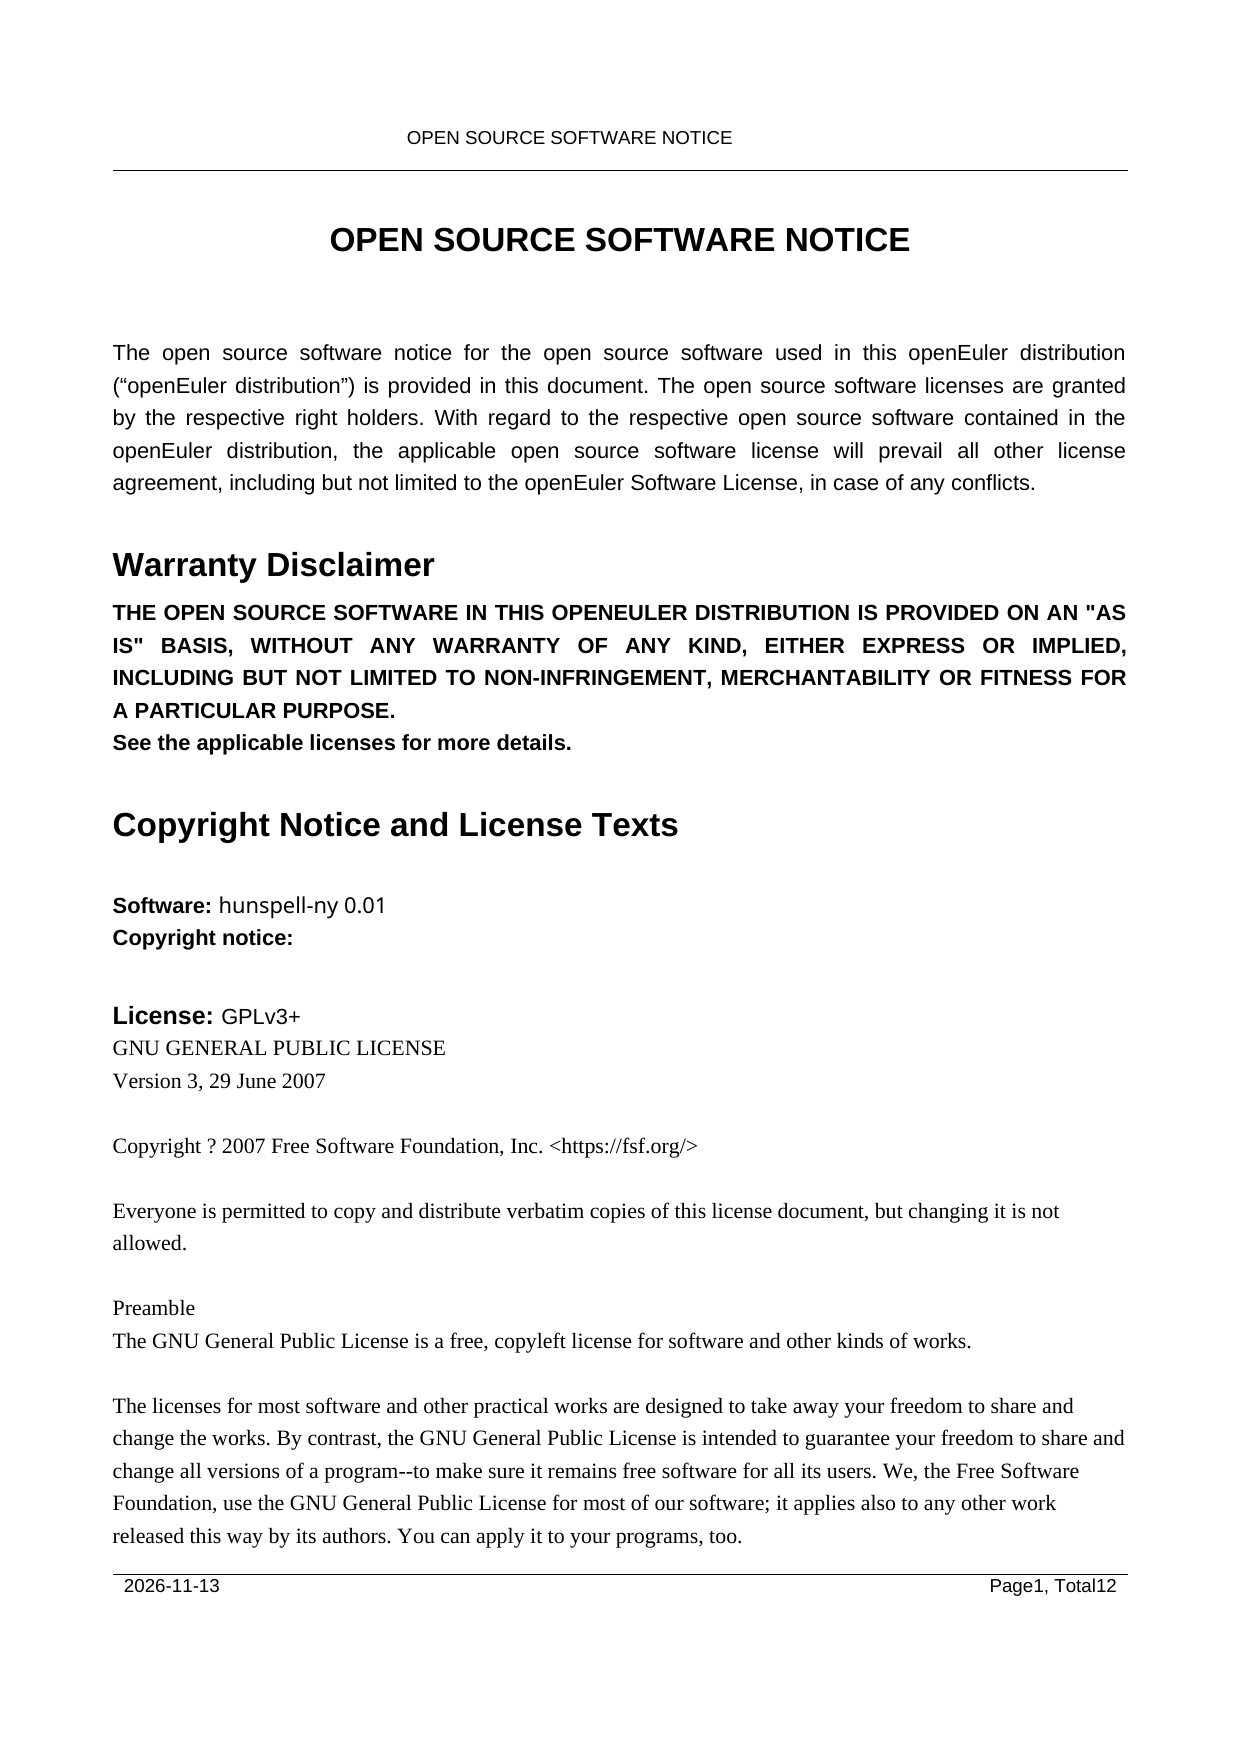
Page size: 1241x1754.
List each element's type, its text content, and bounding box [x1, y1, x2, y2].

text Copyright Notice and License Texts [112, 791, 1128, 856]
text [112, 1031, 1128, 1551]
text Copyright notice: [112, 921, 1128, 954]
title Software: hunspell-ny 0.01 [112, 889, 1128, 921]
text Warranty Disclaimer [112, 531, 1128, 596]
text OPEN SOURCE SOFTWARE NOTICE [112, 206, 1128, 271]
text The open source software notice for the open source software used in this openEuler distribution (“openEuler distribution”) is provided in this document. The open source software licenses are granted by the respective right holders. With regard to the respective open source software contained in the openEuler distribution, the applicable open source software license will prevail all other license agreement, including but not limited to the openEuler Software License, in case of any conflicts. [112, 336, 1128, 499]
text License: GPLv3+ [112, 999, 1128, 1031]
text THE OPEN SOURCE SOFTWARE IN THIS OPENEULER DISTRIBUTION IS PROVIDED ON AN "AS IS" BASIS, WITHOUT ANY WARRANTY OF ANY KIND, EITHER EXPRESS OR IMPLIED, INCLUDING BUT NOT LIMITED TO NON-INFRINGEMENT, MERCHANTABILITY OR FITNESS FOR A PARTICULAR PURPOSE. See the applicable licenses for more details. [112, 596, 1128, 759]
